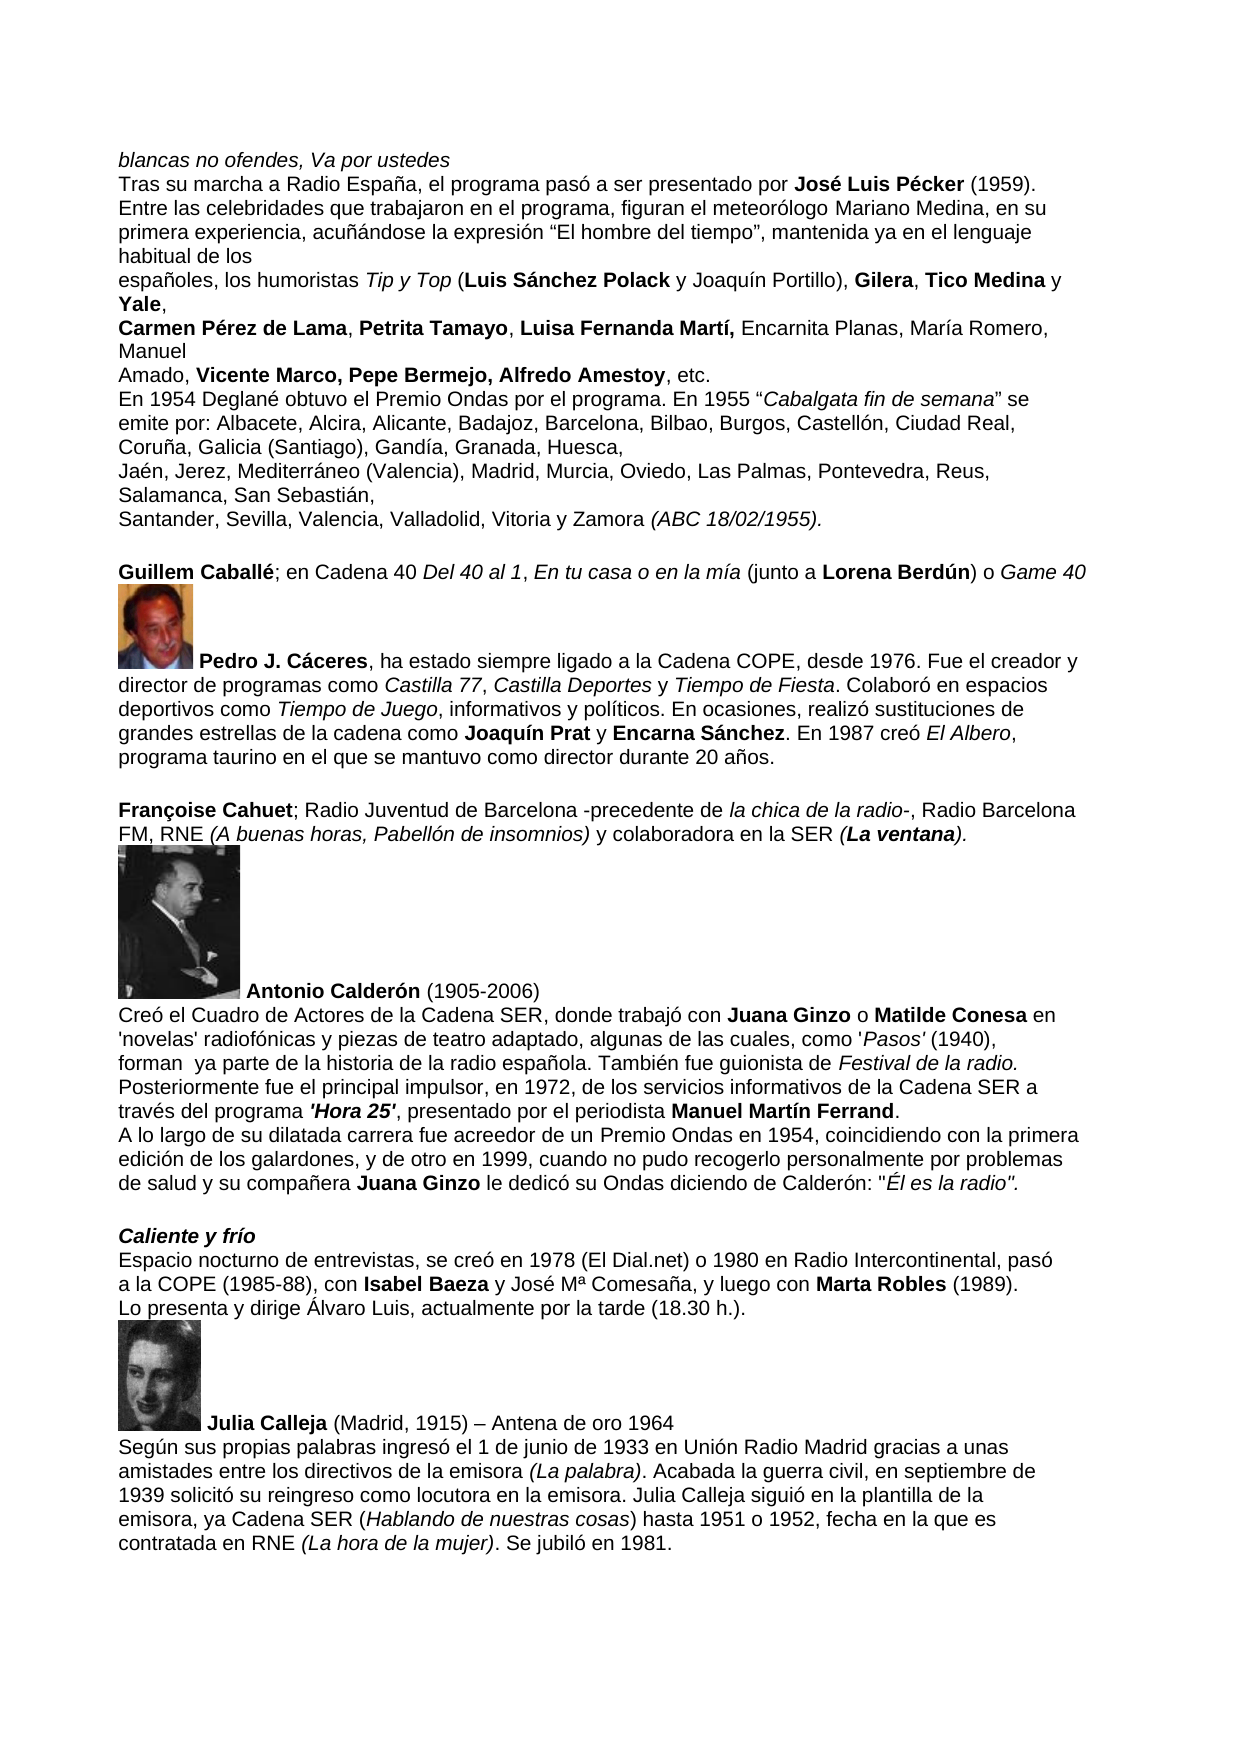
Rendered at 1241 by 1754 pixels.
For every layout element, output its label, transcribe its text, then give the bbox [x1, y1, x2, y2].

text españoles, los humoristas Tip y Top (Luis Sánchez Polack y Joaquín Portillo), Gilera, Tico Medina y Yale, [118, 267, 1063, 315]
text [118, 1224, 1063, 1555]
text Jaén, Jerez, Mediterráneo (Valencia), Madrid, Murcia, Oviedo, Las Palmas, Pontevedra, Reus, Salamanca, San Sebastián, [118, 459, 1063, 507]
text Françoise Cahuet; Radio Juventud de Barcelona -precedente de la chica de la radio-, Radio Barcelona FM, RNE (A buenas horas, Pabellón de insomnios) y colaboradora en (La ventana). [118, 798, 1093, 846]
text Antonio Calderón (1905-2006) [118, 846, 1063, 1003]
text A lo largo de su dilatada carrera fue acreedor de un Premio Ondas en 1954, coincidiendo con la primera edición de los galardones, y de otro en 1999, cuando no pudo recogerlo personalmente por problemas de salud y su compañera Juana Ginzo le dedicó su Ondas diciendo de Calderón: "Él es la radio". [118, 1123, 1093, 1195]
text Amado, Vicente Marco, Pepe Bermejo, Alfredo Amestoy, etc. En 1954 Deglané obtuvo el Premio Ondas por el programa. En 1955 “Cabalgata fin de semana” se emite por: Albacete, Alcira, Alicante, Badajoz, Barcelona, Bilbao, Burgos, Castellón, Ciudad Real, Coruña, Galicia (Santiago), Gandía, Granada, Huesca, [118, 363, 1063, 459]
text Creó el Cuadro de Actores de , donde trabajó con Juana Ginzo o Matilde Conesa en 'novelas' radiofónicas y piezas de teatro adaptado, algunas de las cuales, como 'Pasos' (1940), forman ya parte de la historia de la radio española. También fue guionista de Festival de la radio. Posteriormente fue el principal impulsor, en 1972, de los servicios informativos de a través del programa 'Hora 25', presentado por el periodista Manuel Martín Ferrand. [118, 1003, 1063, 1123]
text Carmen Pérez de Lama, Petrita Tamayo, Luisa Fernanda Martí, Encarnita Planas, María Romero, Manuel [118, 315, 1063, 363]
picture [118, 1320, 201, 1431]
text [118, 148, 1063, 196]
text Entre las celebridades que trabajaron en el programa, figuran el meteorólogo Mariano Medina, en su primera experiencia, acuñándose la expresión “El hombre del tiempo”, mantenida ya en el lenguaje habitual de los [118, 196, 1063, 267]
picture [118, 584, 194, 669]
text Guillem Caballé; en Cadena 40 Del 40 al 1, En tu casa o en la mía (junto a Lorena Berdún) o Game 40 Pedro J. Cáceres, ha estado siempre ligado a la Cadena COPE, desde 1976. Fue el creador y director de programas como Castilla 77, Castilla Deportes y Tiempo de Fiesta. Colaboró en espacios deportivos como Tiempo de Juego, informativos y políticos. En ocasiones, realizó sustituciones de grandes estrellas de la cadena como Joaquín Prat y Encarna Sánchez. En 1987 creó El Albero, programa taurino en el que se mantuvo como director durante 20 años. [118, 560, 1093, 769]
text Santander, Sevilla, Valencia, Valladolid, Vitoria y Zamora (ABC 18/02/1955). [118, 507, 1063, 531]
picture [118, 845, 241, 999]
